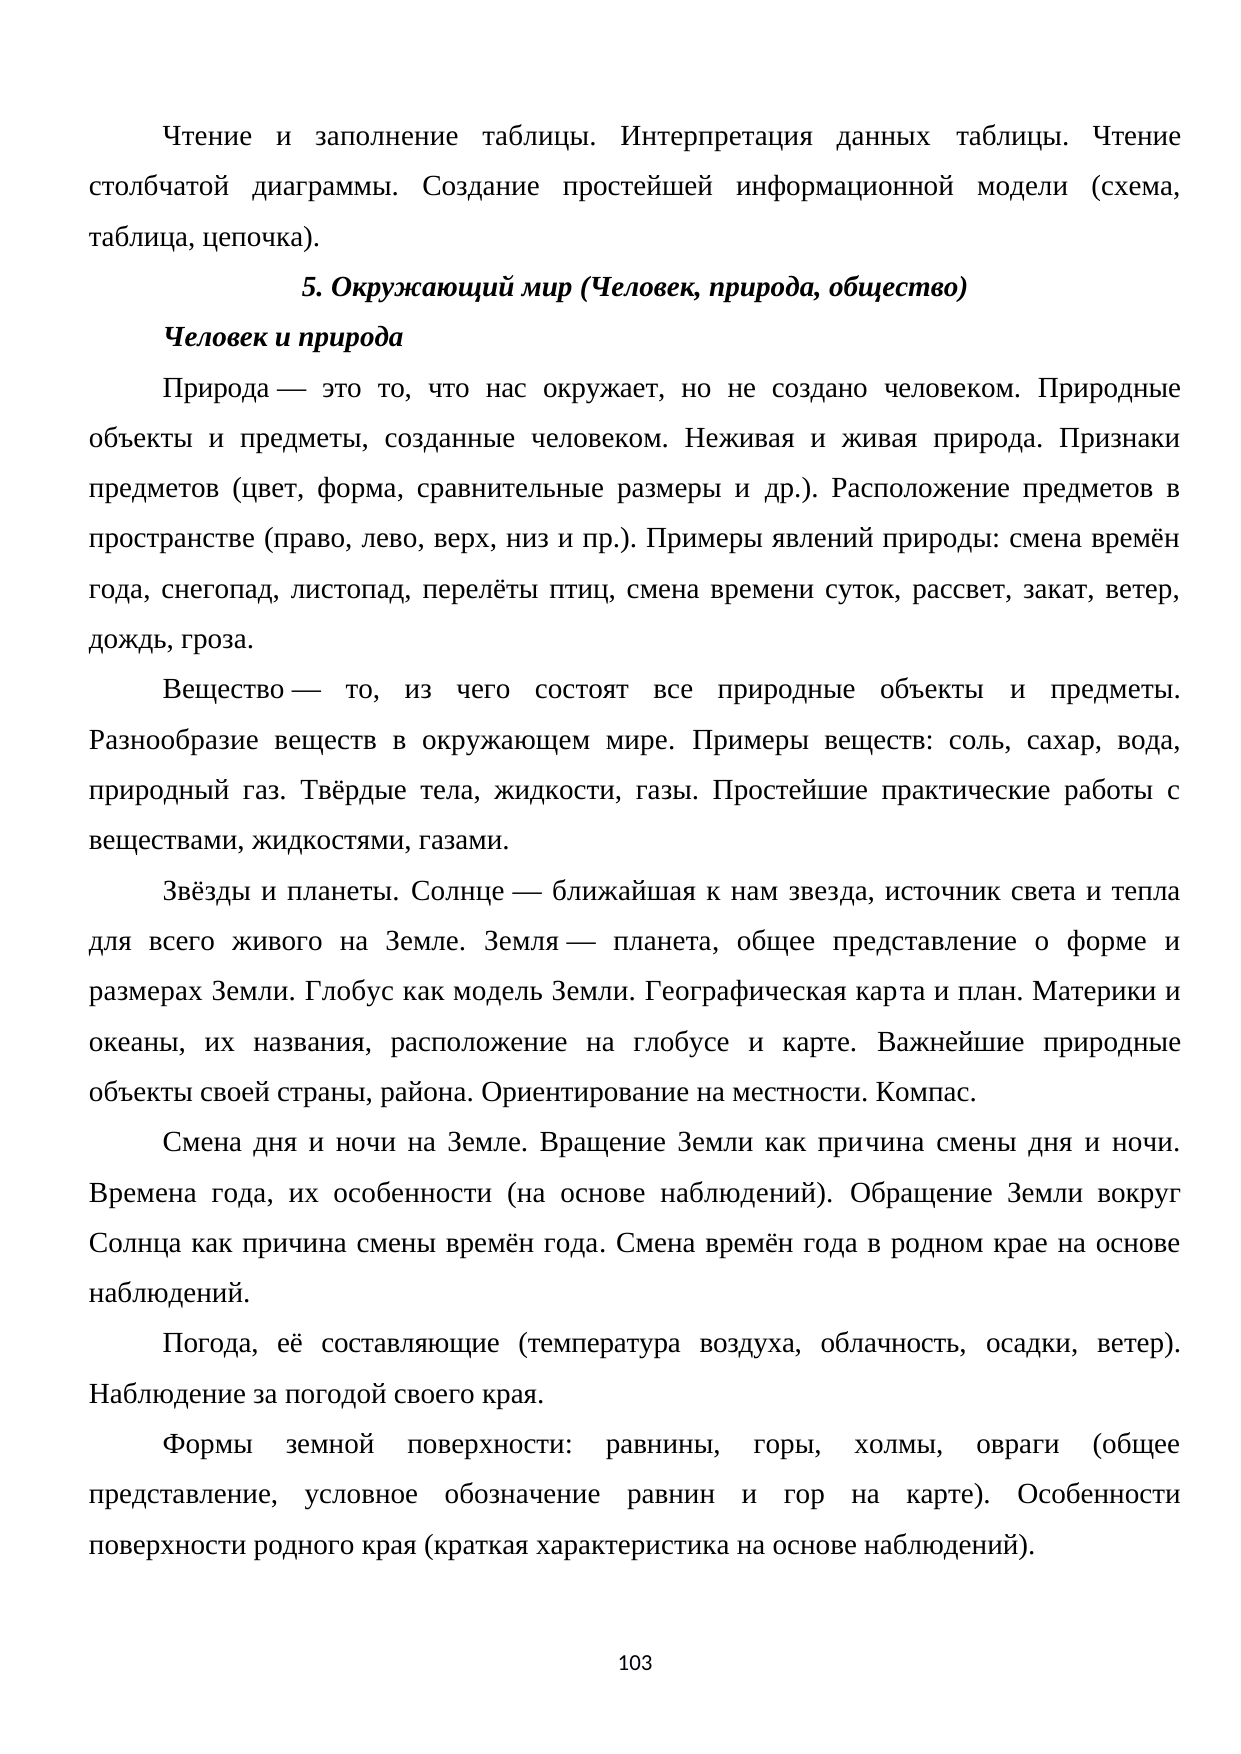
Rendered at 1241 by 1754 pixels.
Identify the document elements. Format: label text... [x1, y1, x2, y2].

text 5. Окружающий мир (Человек, природа, общество) [89, 269, 1181, 303]
text Вещество — то, из чего состоят все природные объекты и предметы. Разнообразие веществ в окружающем мире. Примеры веществ: соль, сахар, вода, природный газ. Твёрдые тела, жидкости, газы. Простейшие практические работы с веществами, жидкостями, газами. [89, 672, 1181, 856]
text Чтение и заполнение таблицы. Интерпретация данных таблицы. Чтение столбчатой диаграммы. Создание простейшей информационной модели (схема, таблица, цепочка). [89, 118, 1181, 252]
text Природа — это то, что нас окружает, но не создано человеком. Природные объекты и предметы, созданные человеком. Неживая и живая природа. Признаки предметов (цвет, форма, сравнительные размеры и др.). Расположение предметов в пространстве (право, лево, верх, низ и пр.). Примеры явлений природы: смена времён года, снегопад, листопад, перелёты птиц, смена времени суток, рассвет, закат, ветер, дождь, гроза. [89, 370, 1181, 655]
text Человек и природа [89, 319, 1181, 353]
text Погода, её составляющие (температура воздуха, облачность, осадки, ветер). Наблюдение за погодой своего края. [89, 1326, 1181, 1409]
text Формы земной поверхности: равнины, горы, холмы, овраги (общее представление, условное обозначение равнин и гор на карте). Особенности поверхности родного края (краткая характеристика на основе наблюдений). [89, 1426, 1181, 1560]
text Звёзды и планеты. Солнце — ближайшая к нам звезда, источник света и тепла для всего живого на Земле. Земля — планета, общее представление о форме и размерах Земли. Глобус как модель Земли. Географическая карта и план. Материки и океаны, их названия, расположение на глобусе и карте. Важнейшие природные объекты своей страны, района. Ориентирование на местности. Компас. [89, 873, 1181, 1108]
text Смена дня и ночи на Земле. Вращение Земли как причина смены дня и ночи. Времена года, их особенности (на основе наблюдений). Обращение Земли вокруг Солнца как причина смены времён года. Смена времён года в родном крае на основе наблюдений. [89, 1124, 1181, 1309]
